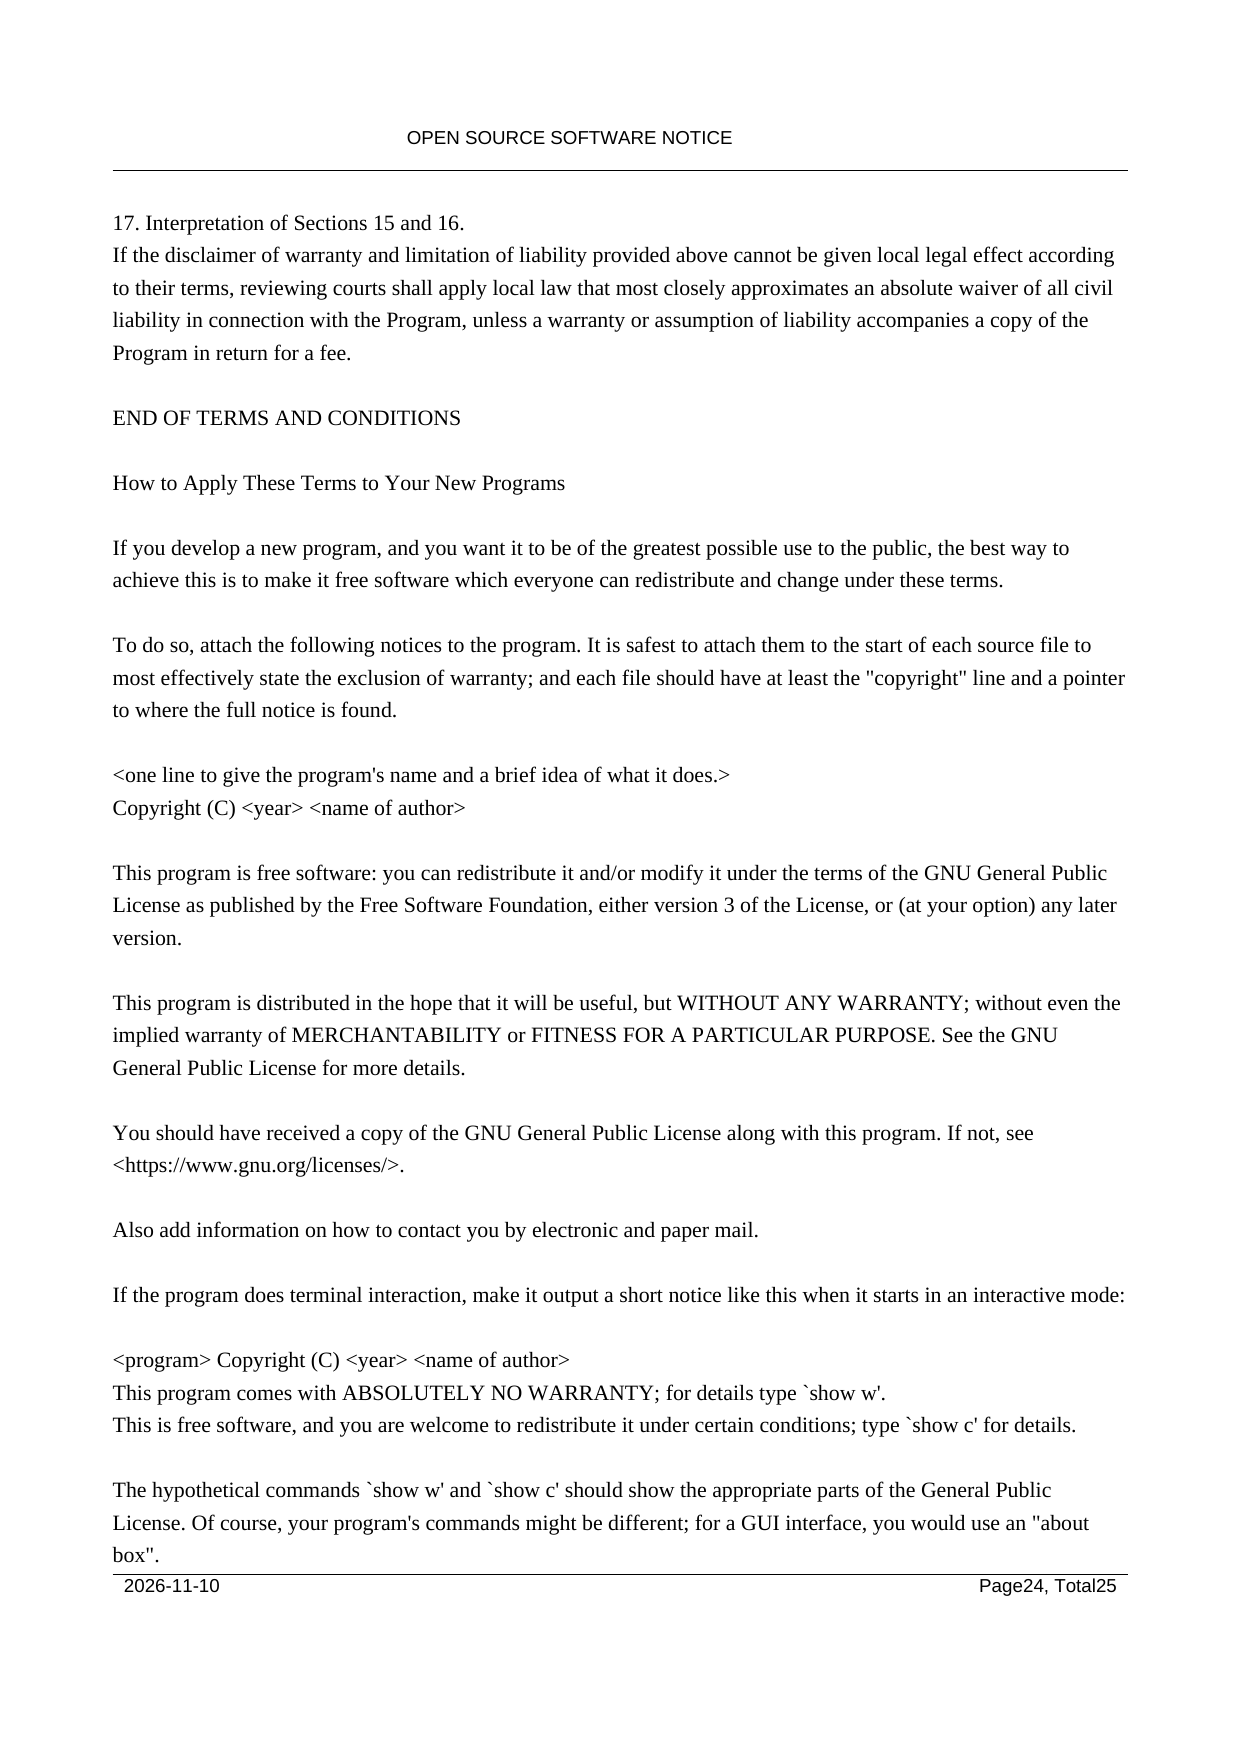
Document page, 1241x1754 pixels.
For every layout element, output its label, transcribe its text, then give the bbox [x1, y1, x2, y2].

text You should have received a copy of the GNU General Public License along with this program. If not, see <https://www.gnu.org/licenses/>. [112, 1116, 1128, 1181]
text How to Apply These Terms to Your New Programs [112, 466, 1128, 499]
text If the program does terminal interaction, make it output a short notice like this when it starts in an interactive mode: [112, 1279, 1128, 1311]
text The hypothetical commands `show w' and `show c' should show the appropriate parts of the General Public License. Of course, your program's commands might be different; for a GUI interface, you would use an "about box". [112, 1474, 1128, 1571]
text This program is free software: you can redistribute it and/or modify it under the terms of the GNU General Public License as published by the Free Software Foundation, either version 3 of the License, or (at your option) any later version. [112, 856, 1128, 954]
text <one line to give the program's name and a brief idea of what it does.> [112, 759, 1128, 791]
text To do so, attach the following notices to the program. It is safest to attach them to the start of each source file to most effectively state the exclusion of warranty; and each file should have at least the "copyright" line and a pointer to where the full notice is found. [112, 629, 1128, 726]
text Also add information on how to contact you by electronic and paper mail. [112, 1214, 1128, 1246]
text <program> Copyright (C) <year> <name of author> [112, 1344, 1128, 1376]
text This is free software, and you are welcome to redistribute it under certain conditions; type `show c' for details. [112, 1409, 1128, 1441]
text This program is distributed in the hope that it will be useful, but WITHOUT ANY WARRANTY; without even the implied warranty of MERCHANTABILITY or FITNESS FOR A PARTICULAR PURPOSE. See the GNU General Public License for more details. [112, 986, 1128, 1084]
text 17. Interpretation of Sections 15 and 16. [112, 206, 1128, 239]
text This program comes with ABSOLUTELY NO WARRANTY; for details type `show w'. [112, 1376, 1128, 1409]
text END OF TERMS AND CONDITIONS [112, 401, 1128, 434]
text If the disclaimer of warranty and limitation of liability provided above cannot be given local legal effect according to their terms, reviewing courts shall apply local law that most closely approximates an absolute waiver of all civil liability in connection with the Program, unless a warranty or assumption of liability accompanies a copy of the Program in return for a fee. [112, 239, 1128, 369]
text Copyright (C) <year> <name of author> [112, 791, 1128, 824]
text If you develop a new program, and you want it to be of the greatest possible use to the public, the best way to achieve this is to make it free software which everyone can redistribute and change under these terms. [112, 531, 1128, 596]
